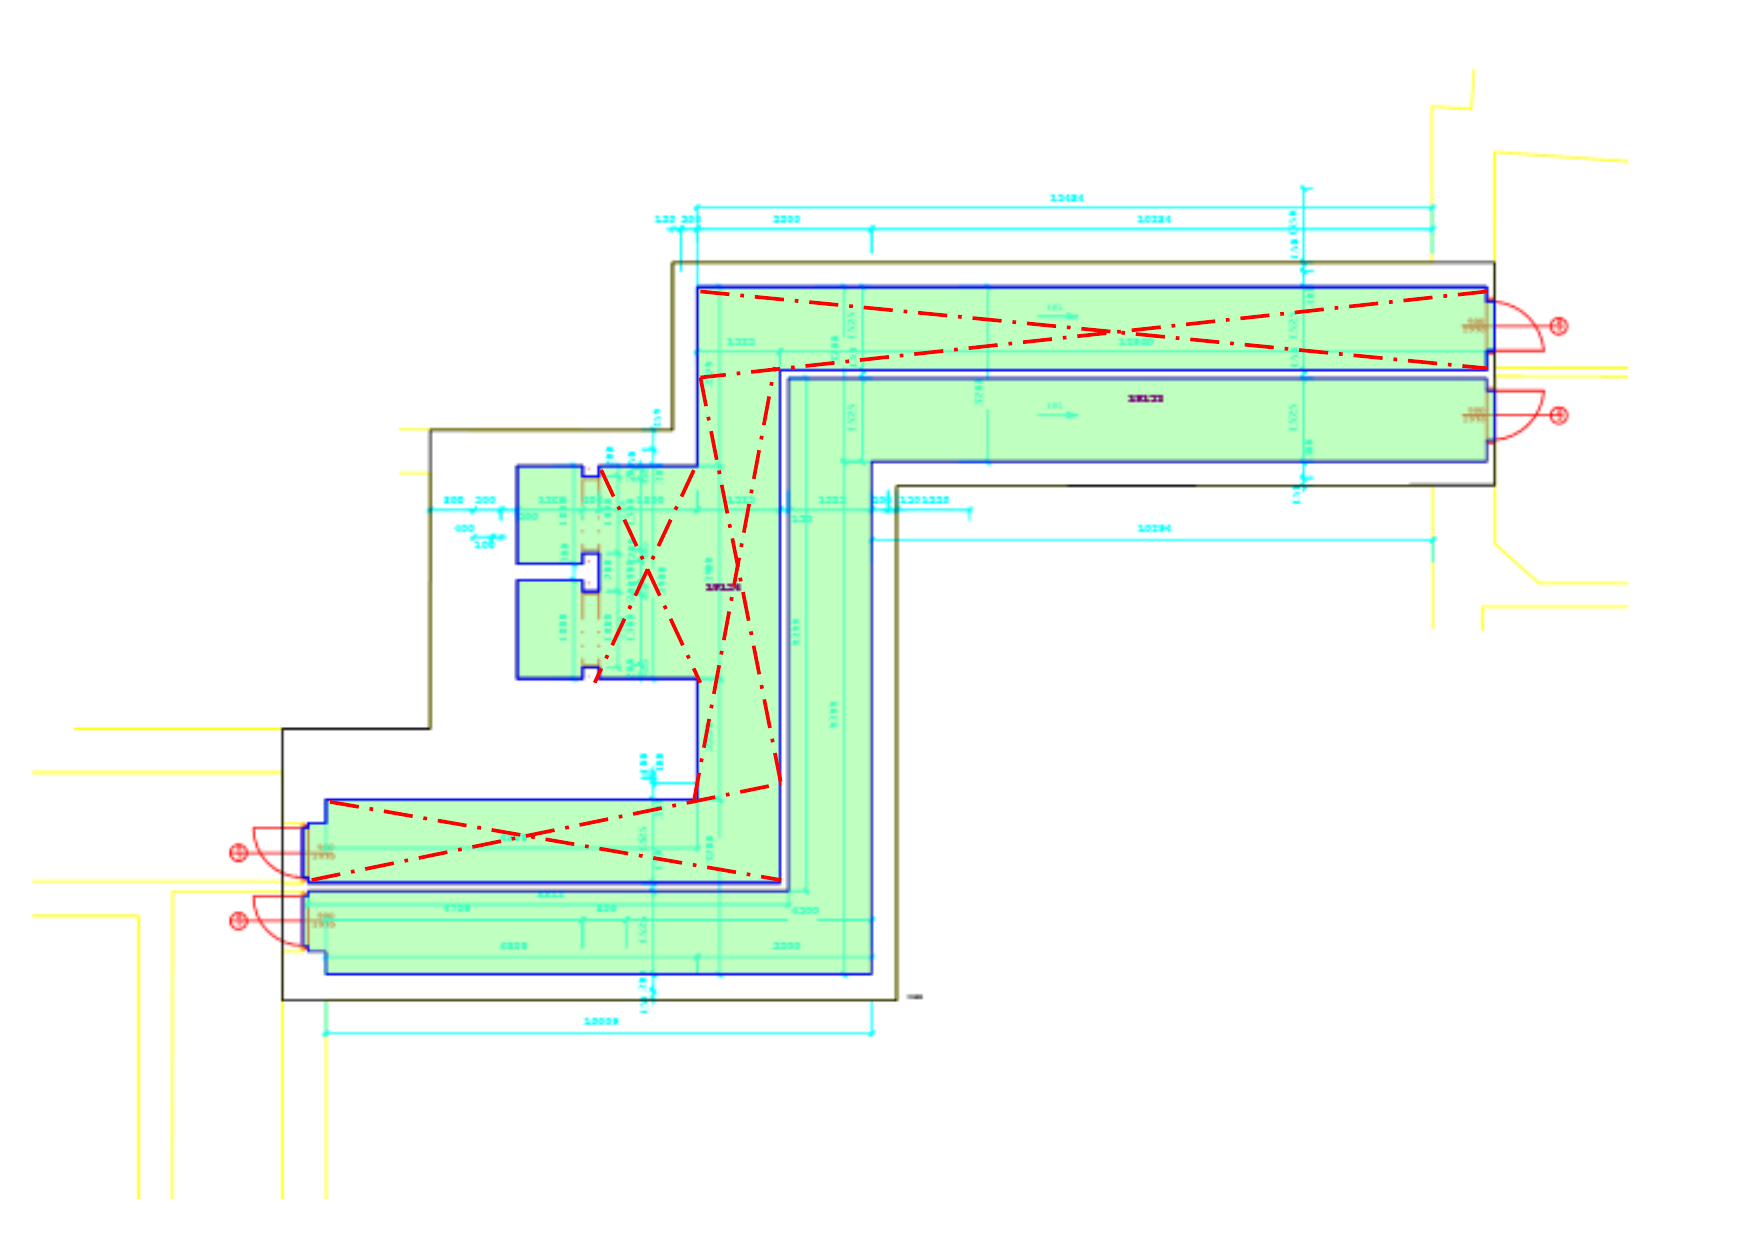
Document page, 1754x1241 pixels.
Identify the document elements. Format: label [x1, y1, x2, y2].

picture [32, 37, 1678, 1199]
